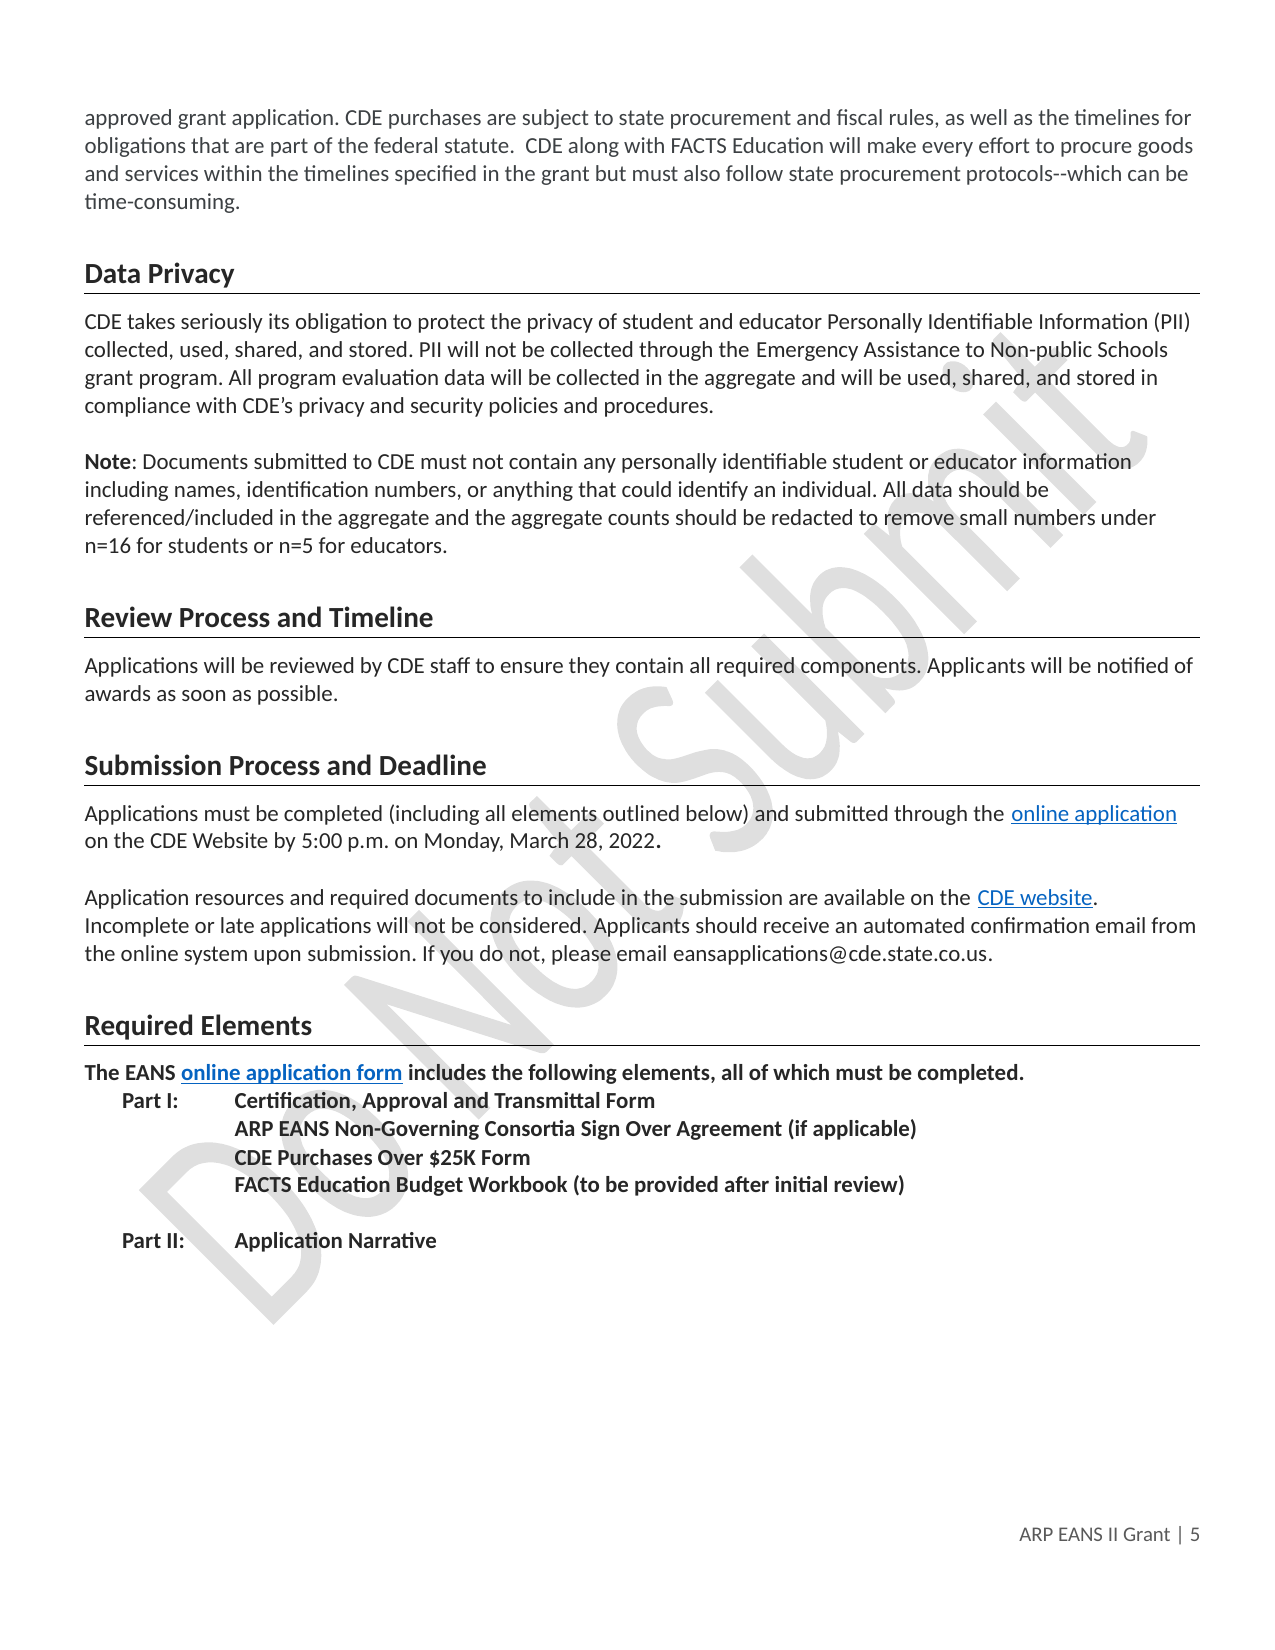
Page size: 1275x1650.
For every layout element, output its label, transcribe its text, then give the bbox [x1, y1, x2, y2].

text CDE Purchases Over $25K Form [84, 1143, 1200, 1171]
text FACTS Education Budget Workbook (to be provided after initial review) [84, 1171, 1200, 1199]
text Part I: Certification, Approval and Transmittal Form ARP EANS Non-Governing Consortia Sign Over Agreement (if applicable) [84, 1087, 1200, 1143]
text Part II: Application Narrative [84, 1227, 1200, 1255]
text Applications must be completed (including all elements outlined below) and submitted through the online application on the CDE Website by 5:00 p.m. on Monday, March 28, 2022. [84, 799, 1200, 855]
subtitle Submission Process and Deadline [84, 747, 1200, 785]
subtitle Review Process and Timeline [84, 599, 1200, 637]
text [84, 103, 1200, 215]
text Applications will be reviewed by CDE staff to ensure they contain all required components. Applicants will be notified of awards as soon as possible. [84, 651, 1200, 707]
subtitle Data Privacy [84, 256, 1200, 293]
text Note: Documents submitted to CDE must not contain any personally identifiable student or educator information including names, identification numbers, or anything that could identify an individual. All data should be referenced/included in the aggregate and the aggregate counts should be redacted to remove small numbers under n=16 for students or n=5 for educators. [84, 447, 1200, 559]
text Application resources and required documents to include in the submission are available on the CDE website. Incomplete or late applications will not be considered. Applicants should receive an automated confirmation email from the online system upon submission. If you do not, please email eansapplications@cde.state.co.us. [84, 883, 1200, 967]
subtitle Required Elements [84, 1007, 1200, 1045]
text The EANS online application form includes the following elements, all of which must be completed. [84, 1058, 1200, 1087]
text CDE takes seriously its obligation to protect the privacy of student and educator Personally Identifiable Information (PII) collected, used, shared, and stored. PII will not be collected through the Emergency Assistance to Non-public Schools grant program. All program evaluation data will be collected in the aggregate and will be used, shared, and stored in compliance with CDE’s privacy and security policies and procedures. [84, 307, 1200, 419]
